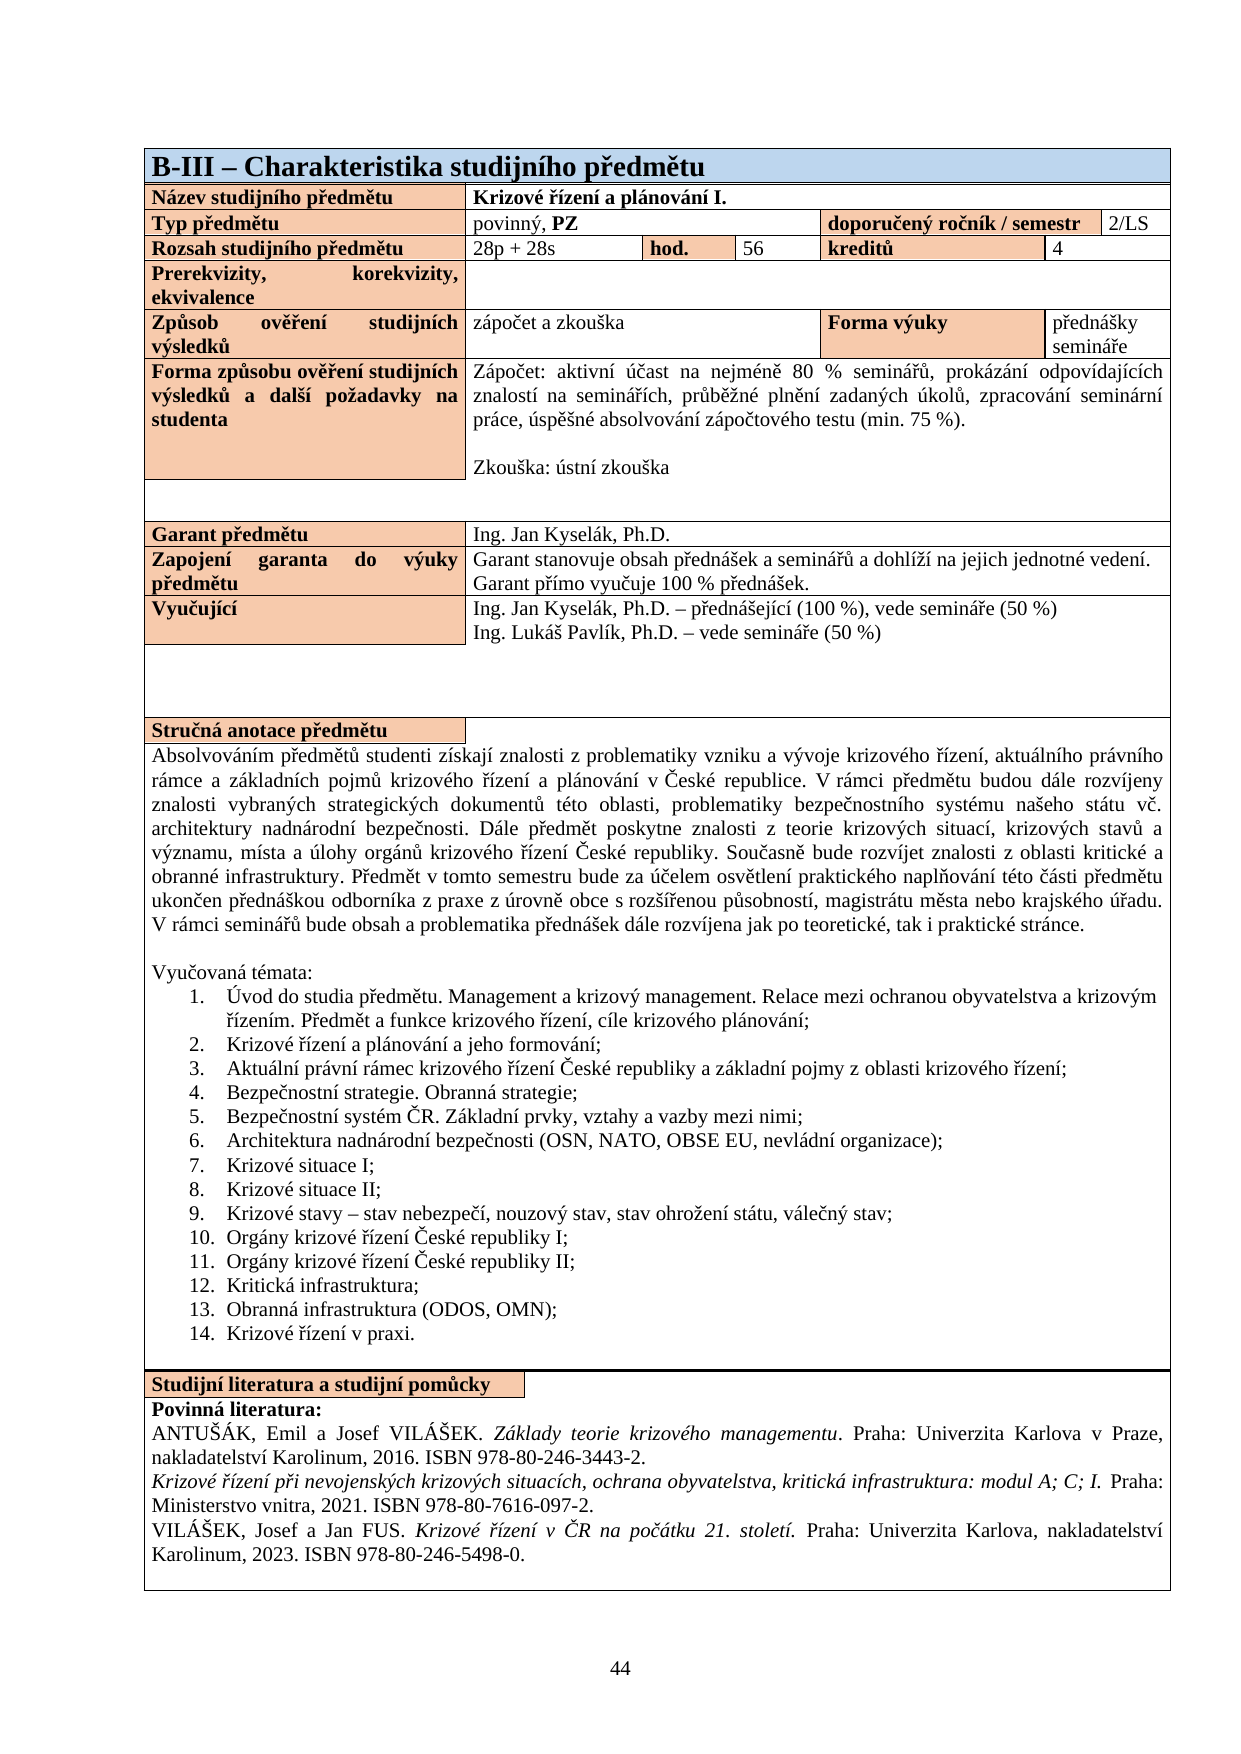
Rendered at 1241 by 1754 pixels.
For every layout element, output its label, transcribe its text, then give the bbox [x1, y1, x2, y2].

table_cell 28p + 28s [466, 236, 642, 259]
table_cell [145, 1397, 1170, 1590]
table_cell Forma způsobu ověření studijních výsledků a další požadavky na studenta [145, 359, 465, 479]
table_cell Garant stanovuje obsah přednášek a seminářů a dohlíží na jejich jednotné vedení. Garant přímo vyučuje 100 % přednášek. [466, 547, 1170, 595]
table_cell Ing. Jan Kyselák, Ph.D. – přednášející (100 %), vede semináře (50 %) Ing. Lukáš Pavlík, Ph.D. – vede semináře (50 %) [466, 596, 1170, 644]
table_cell [525, 1372, 1170, 1397]
table_cell [466, 261, 1170, 309]
table_cell Zápočet: aktivní účast na nejméně 80 % seminářů, prokázání odpovídajících znalostí na seminářích, průběžné plnění zadaných úkolů, zpracování seminární práce, úspěšné absolvování zápočtového testu (min. 75 %). Zkouška: ústní zkouška [466, 359, 1170, 479]
table_cell Způsob ověření studijních výsledků [145, 310, 465, 358]
table_cell Zapojení garanta do výuky předmětu [145, 547, 465, 595]
table_cell doporučený ročník / semestr [821, 210, 1101, 234]
table_cell Stručná anotace předmětu [145, 718, 465, 742]
table_cell Rozsah studijního předmětu [145, 236, 465, 259]
table_cell Název studijního předmětu [145, 185, 465, 209]
table_cell 56 [736, 236, 820, 259]
table_cell Absolvováním předmětů studenti získají znalosti z problematiky vzniku a vývoje krizového řízení, aktuálního právního rámce a základních pojmů krizového řízení a plánování v České republice. V rámci předmětu budou dále rozvíjeny znalosti vybraných strategických dokumentů této oblasti, problematiky bezpečnostního systému našeho státu vč. architektury nadnárodní bezpečnosti. Dále předmět poskytne znalosti z teorie krizových situací, krizových stavů a významu, místa a úlohy orgánů krizového řízení České republiky. Současně bude rozvíjet znalosti z oblasti kritické a obranné infrastruktury. Předmět v tomto semestru bude za účelem osvětlení praktického naplňování této části předmětu ukončen přednáškou odborníka z praxe z úrovně obce s rozšířenou působností, magistrátu města nebo krajského úřadu. V rámci seminářů bude obsah a problematika přednášek dále rozvíjena jak po teoretické, tak i praktické stránce. Vyučovaná témata: Úvod do studia předmětu. Management a krizový management. Relace mezi ochranou obyvatelstva a krizovým řízením. Předmět a funkce krizového řízení, cíle krizového plánování; Krizové řízení a plánování a jeho formování; Aktuální právní rámec krizového řízení České republiky a základní pojmy z oblasti krizového řízení; Bezpečnostní strategie. Obranná strategie; Bezpečnostní systém ČR. Základní prvky, vztahy a vazby mezi nimi; Architektura nadnárodní bezpečnosti (OSN, NATO, OBSE EU, nevládní organizace); Krizové situace I; Krizové situace II; Krizové stavy – stav nebezpečí, nouzový stav, stav ohrožení státu, válečný stav; Orgány krizové řízení České republiky I; Orgány krizové řízení České republiky II; Kritická infrastruktura; Obranná infrastruktura (ODOS, OMN); Krizové řízení v praxi. [145, 743, 1170, 1369]
table_cell Ing. Jan Kyselák, Ph.D. [466, 522, 1170, 546]
table_cell Prerekvizity, korekvizity, ekvivalence [145, 261, 465, 309]
table_cell Forma výuky [821, 310, 1044, 358]
table_cell Krizové řízení a plánování I. [466, 185, 1170, 209]
table_cell Typ předmětu [145, 210, 465, 234]
table_cell Studijní literatura a studijní pomůcky [145, 1372, 524, 1397]
table_cell 4 [1046, 236, 1170, 259]
table_cell zápočet a zkouška [466, 310, 820, 358]
table_header B-III – Charakteristika studijního předmětu [145, 149, 1170, 182]
table_cell [466, 718, 1170, 742]
table_cell povinný, PZ [466, 210, 820, 234]
table_cell [145, 644, 1170, 717]
table_cell 2/LS [1102, 210, 1170, 234]
table_cell [145, 479, 1170, 521]
table_cell Garant předmětu [145, 522, 465, 546]
table_cell hod. [643, 236, 735, 259]
table_cell přednášky semináře [1046, 310, 1170, 358]
table_cell kreditů [821, 236, 1044, 259]
table_cell Vyučující [145, 596, 465, 644]
